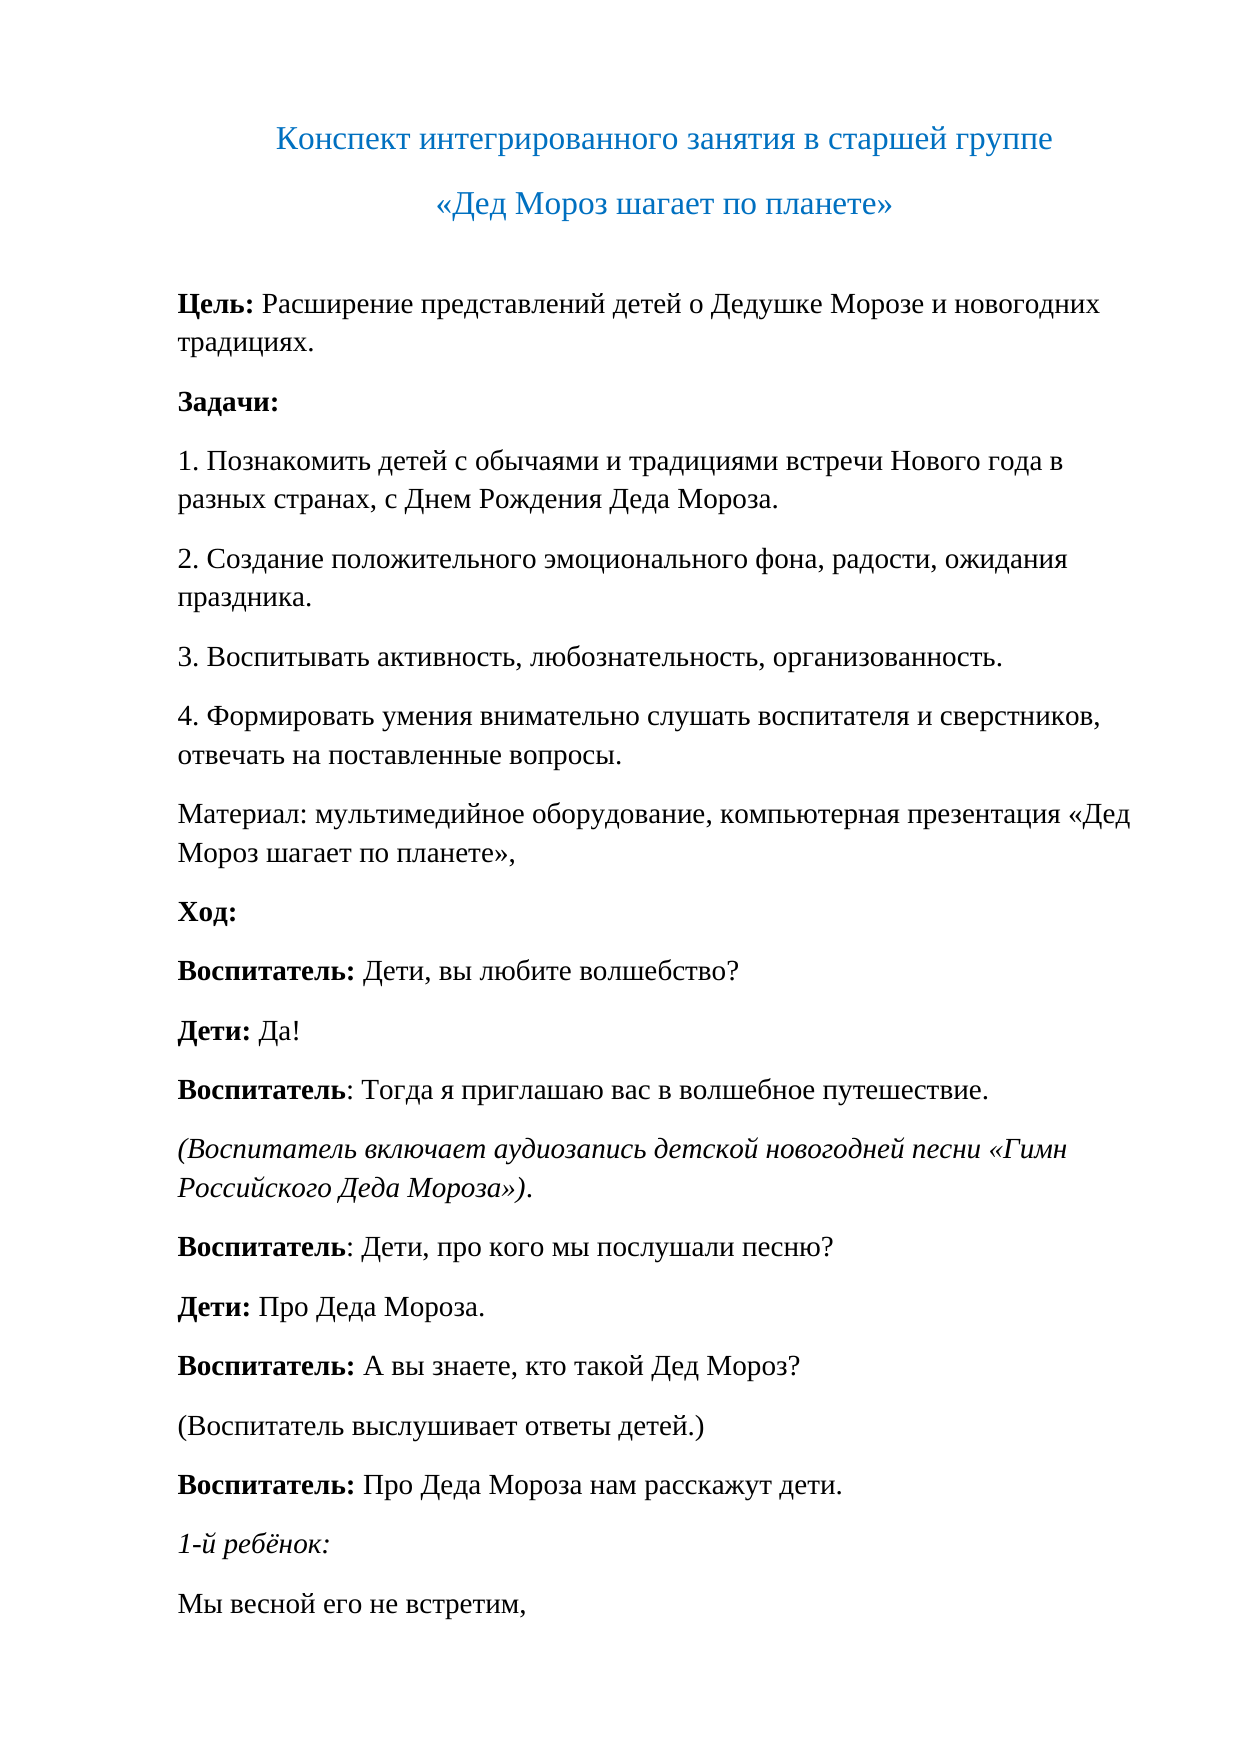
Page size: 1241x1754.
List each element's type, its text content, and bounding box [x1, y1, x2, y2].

text Воспитатель: Дети, про кого мы послушали песню? [177, 1229, 1152, 1263]
text 3. Воспитывать активность, любознательность, организованность. [177, 639, 1152, 672]
text 2. Создание положительного эмоционального фона, радости, ожидания праздника. [177, 541, 1152, 613]
text Воспитатель: Дети, вы любите волшебство? [177, 953, 1152, 987]
text 1-й ребёнок: [177, 1526, 1152, 1560]
text Материал: мультимедийное оборудование, компьютерная презентация «Дед Мороз шагает по планете», [177, 796, 1152, 868]
text (Воспитатель выслушивает ответы детей.) [177, 1408, 1152, 1441]
text (Воспитатель включает аудиозапись детской новогодней песни «Гимн Российского Деда Мороза»). [177, 1132, 1152, 1204]
text 4. Формировать умения внимательно слушать воспитателя и сверстников, отвечать на поставленные вопросы. [177, 698, 1152, 770]
text Задачи: [177, 384, 1152, 417]
text Мы весной его не встретим, [177, 1586, 1152, 1619]
text Цель: Расширение представлений детей о Дедушке Морозе и новогодних традициях. [177, 286, 1152, 358]
text Ход: [177, 894, 1152, 928]
text 1. Познакомить детей с обычаями и традициями встречи Нового года в разных странах, с Днем Рождения Деда Мороза. [177, 443, 1152, 515]
text «Дед Мороз шагает по планете» [177, 183, 1152, 260]
text Воспитатель: А вы знаете, кто такой Дед Мороз? [177, 1348, 1152, 1382]
text Дети: Да! [177, 1013, 1152, 1046]
text Воспитатель: Про Деда Мороза нам расскажут дети. [177, 1467, 1152, 1501]
text Воспитатель: Тогда я приглашаю вас в волшебное путешествие. [177, 1072, 1152, 1106]
text Дети: Про Деда Мороза. [177, 1289, 1152, 1322]
text Конспект интегрированного занятия в старшей группе [177, 118, 1152, 156]
